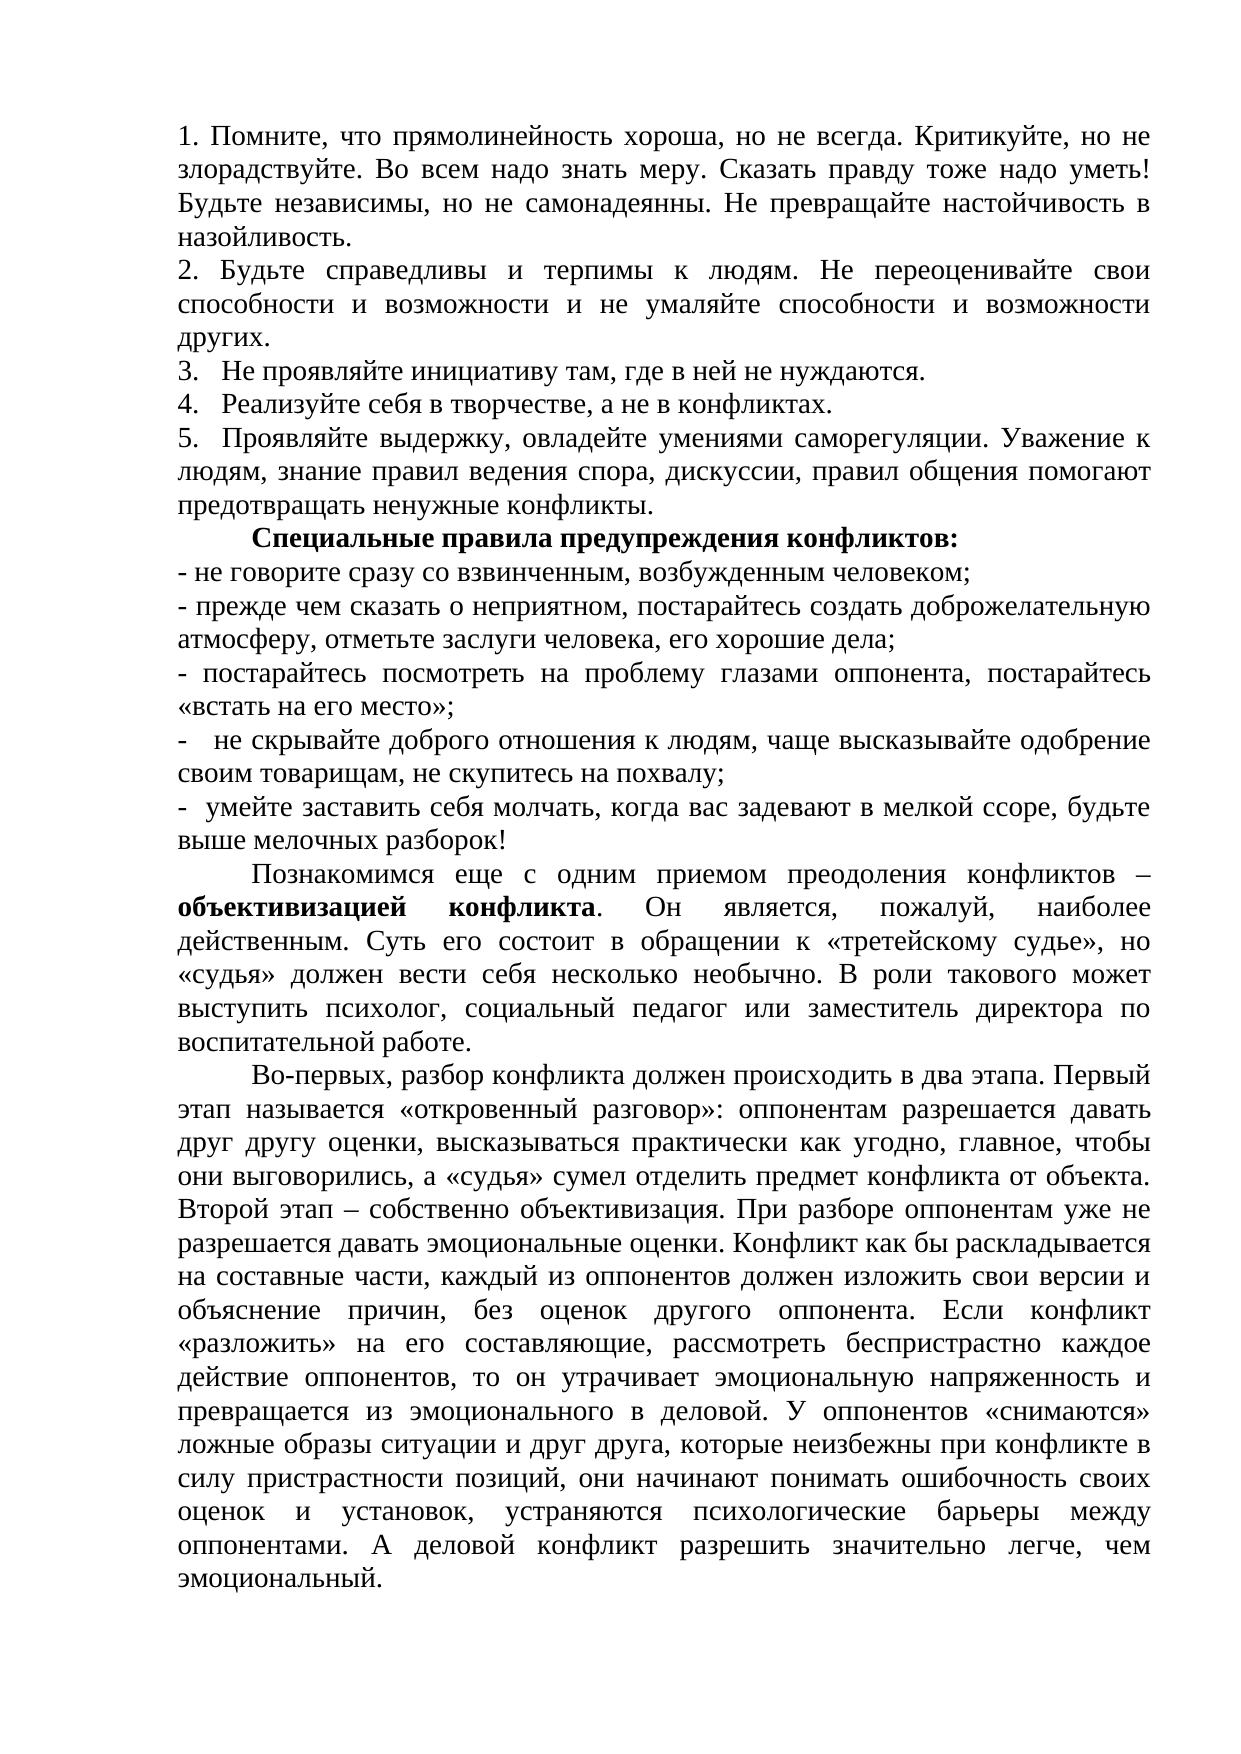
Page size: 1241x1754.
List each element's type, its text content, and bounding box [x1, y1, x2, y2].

text Специальные правила предупреждения конфликтов: [177, 521, 1152, 554]
text 5. Проявляйте выдержку, овладейте умениями саморегуляции. Уважение к людям, знание правил ведения спора, дискуссии, правил общения помогают предотвращать ненужные конфликты. [177, 420, 1152, 521]
text - умейте заставить себя молчать, когда вас задевают в мелкой ссоре, будьте выше мелочных разборок! [177, 789, 1152, 856]
text Познакомимся еще с одним приемом преодоления конфликтов – объективизацией конфликта. Он является, пожалуй, наиболее действенным. Суть его состоит в обращении к «третейскому судье», но «судья» должен вести себя несколько необычно. В роли такового может выступить психолог, социальный педагог или заместитель директора по воспитательной работе. [177, 856, 1152, 1057]
text - не говорите сразу со взвинченным, возбужденным человеком; [177, 554, 1152, 588]
text Во-первых, разбор конфликта должен происходить в два этапа. Первый этап называется «откровенный разговор»: оппонентам разрешается давать друг другу оценки, высказываться практически как угодно, главное, чтобы они выговорились, а «судья» сумел отделить предмет конфликта от объекта. Второй этап – собственно объективизация. При разборе оппонентам уже не разрешается давать эмоциональные оценки. Конфликт как бы раскладывается на составные части, каждый из оппонентов должен изложить свои версии и объяснение причин, без оценок другого оппонента. Если конфликт «разложить» на его составляющие, рассмотреть беспристрастно каждое действие оппонентов, то он утрачивает эмоциональную напряженность и превращается из эмоционального в деловой. У оппонентов «снимаются» ложные образы ситуации и друг друга, которые неизбежны при конфликте в силу пристрастности позиций, они начинают понимать ошибочность своих оценок и установок, устраняются психологические барьеры между оппонентами. А деловой конфликт разрешить значительно легче, чем эмоциональный. [177, 1057, 1152, 1594]
text - прежде чем сказать о неприятном, постарайтесь создать доброжелательную атмосферу, отметьте заслуги человека, его хорошие дела; [177, 588, 1152, 655]
text - постарайтесь посмотреть на проблему глазами оппонента, постарайтесь «встать на его место»; [177, 655, 1152, 722]
text 1. Помните, что прямолинейность хороша, но не всегда. Критикуйте, но не злорадствуйте. Во всем надо знать меру. Сказать правду тоже надо уметь! Будьте независимы, но не самонадеянны. Не превращайте настойчивость в назойливость. [177, 118, 1152, 252]
text 4. Реализуйте себя в творчестве, а не в конфликтах. [177, 386, 1152, 420]
text 3. Не проявляйте инициативу там, где в ней не нуждаются. [177, 353, 1152, 386]
text - не скрывайте доброго отношения к людям, чаще высказывайте одобрение своим товарищам, не скупитесь на похвалу; [177, 722, 1152, 789]
text 2. Будьте справедливы и терпимы к людям. Не переоценивайте свои способности и возможности и не умаляйте способности и возможности других. [177, 252, 1152, 353]
